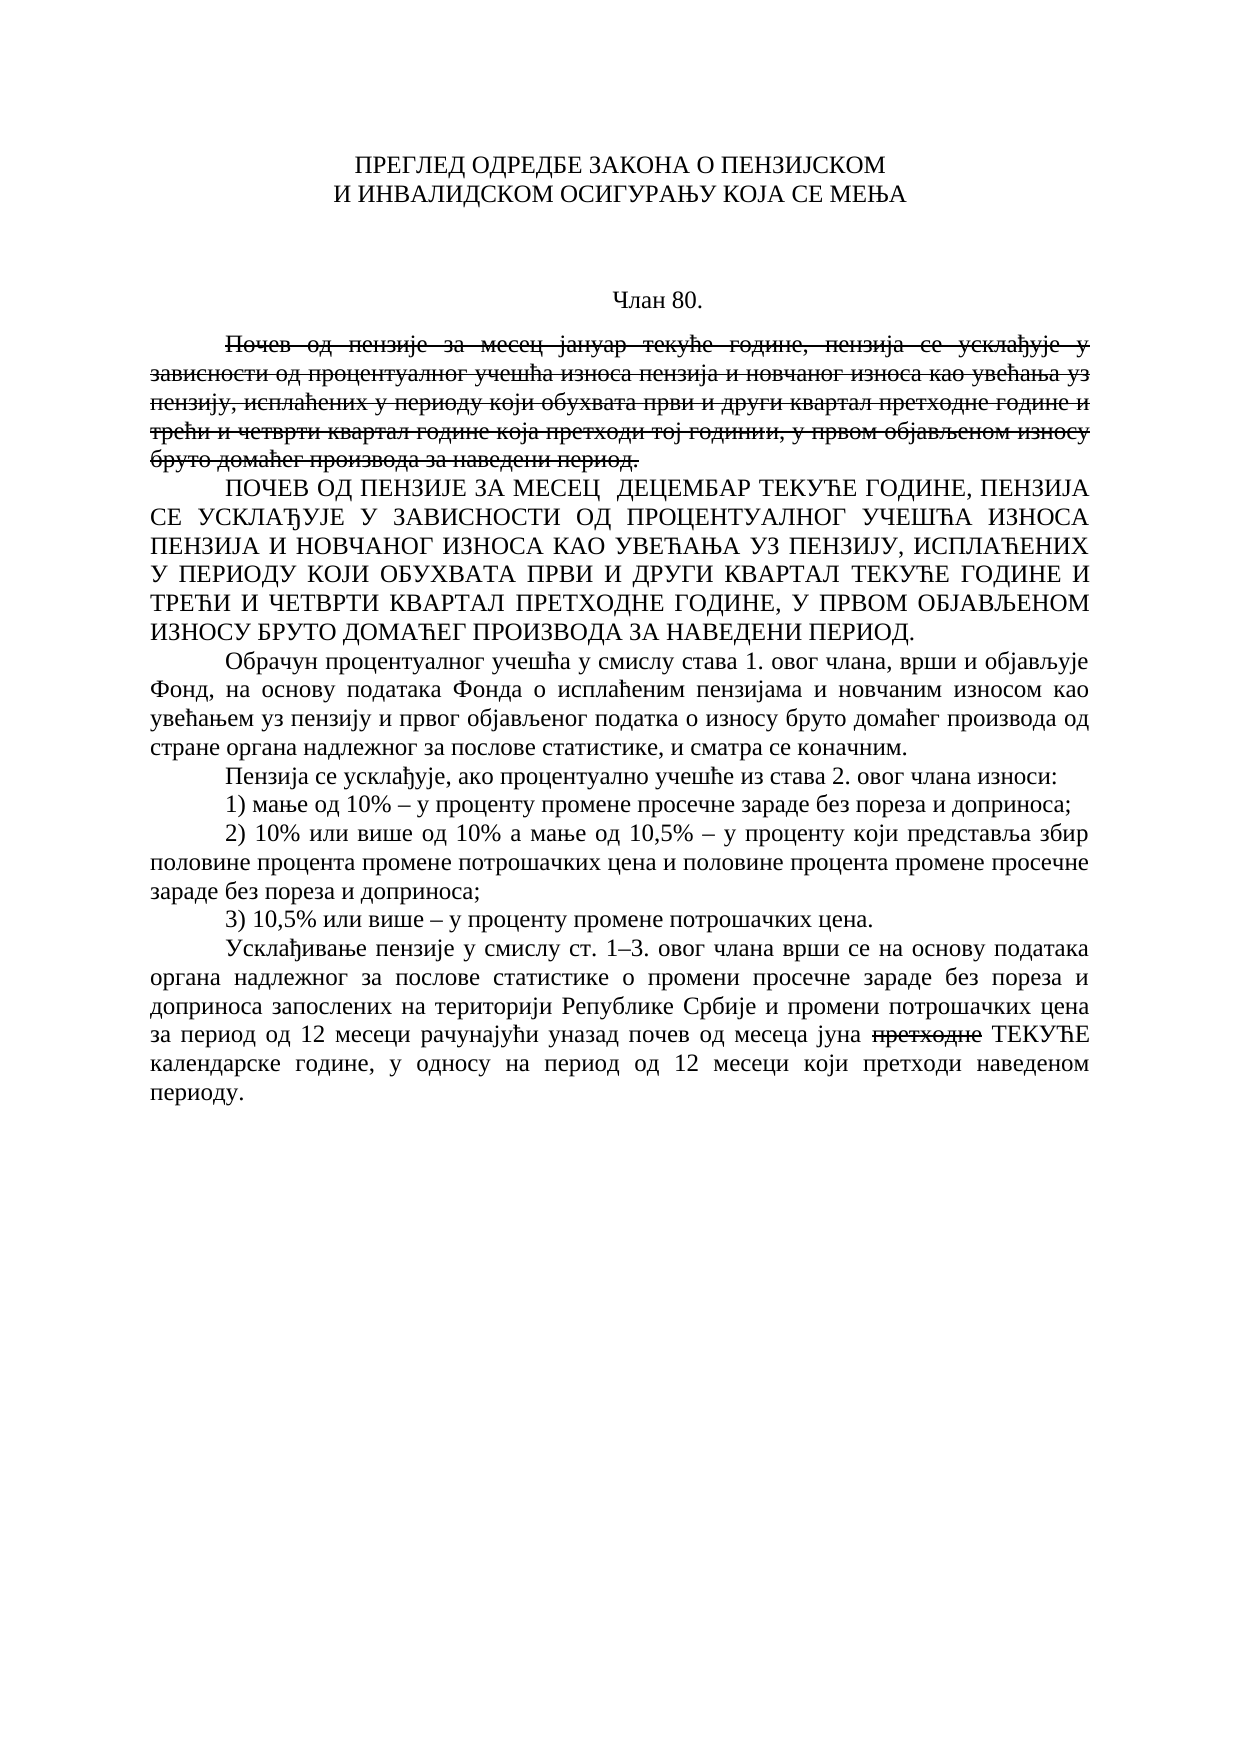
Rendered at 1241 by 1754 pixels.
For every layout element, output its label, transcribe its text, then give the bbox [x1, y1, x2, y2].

text 2) 10% или више од 10% а мање од 10,5% – у проценту који представља збир половине процента промене потрошачких цена и половине процента промене просечне зараде без пореза и доприноса; [150, 818, 1090, 904]
text ПРЕГЛЕД ОДРЕДБЕ ЗАКОНА О ПЕНЗИЈСКОМ [150, 150, 1090, 179]
text 3) 10,5% или више – у проценту промене потрошачких цена. [150, 904, 1090, 933]
text 1) мање од 10% – у проценту промене просечне зараде без пореза и доприноса; [150, 789, 1090, 818]
text Пензија се усклађује, ако процентуално учешће из става 2. овог члана износи: [150, 761, 1090, 789]
text Почев од пензије за месец јануар текуће године, пензија се усклађује у зависности од процентуалног учешћа износа пензија и новчаног износа као увећања уз пензију, исплаћених у периоду који обухвата први и други квартал претходне године и трећи и четврти квартал године која претходи тој годинии, у првом објављеном износу бруто домаћег производа за наведени период. [150, 432, 1090, 473]
text Члан 80. [150, 285, 1090, 314]
text Почев од пензије за месец јануар текуће године, пензија се усклађује у зависности од процентуалног учешћа износа пензија и новчаног износа као увећања уз пензију, исплаћених у периоду који обухвата први и други квартал претходне године и трећи и четврти квартал године која претходи тој годинии, у првом објављеном износу бруто домаћег производа за наведени период. [150, 375, 1090, 403]
text Почев од пензије за месец јануар текуће године, пензија се усклађује у зависности од процентуалног учешћа износа пензија и новчаног износа као увећања уз пензију, исплаћених у периоду који обухвата први и други квартал претходне године и трећи и четврти квартал године која претходи тој годинии, у првом објављеном износу бруто домаћег производа за наведени период. [150, 329, 1090, 374]
text И ИНВАЛИДСКОМ ОСИГУРАЊУ КОЈА СЕ МЕЊА [150, 179, 1090, 207]
text Обрачун процентуалног учешћа у смислу става 1. овог члана, врши и објављује Фонд, на основу података Фонда о исплаћеним пензијама и новчаним износом као увећањем уз пензију и првог објављеног податка о износу бруто домаћег производа од стране органа надлежног за послове статистике, и сматра се коначним. [150, 646, 1090, 761]
text Усклађивање пензије у смислу ст. 1–3. овог члана врши се на основу података органа надлежног за послове статистике о промени просечне зараде без пореза и доприноса запослених на територији Републике Србије и промени потрошачких цена за период од 12 месеци рачунајући уназад почев од месеца јуна претходне ТЕКУЋЕ календарске године, у односу на период од 12 месеци који претходи наведеном периоду. [150, 933, 1090, 1106]
text ПОЧЕВ ОД ПЕНЗИЈЕ ЗА МЕСЕЦ ДЕЦЕМБАР ТЕКУЋЕ ГОДИНЕ, ПЕНЗИЈА СЕ УСКЛАЂУЈЕ У ЗАВИСНОСТИ ОД ПРОЦЕНТУАЛНОГ УЧЕШЋА ИЗНОСА ПЕНЗИЈА И НОВЧАНОГ ИЗНОСА КАО УВЕЋАЊА УЗ ПЕНЗИЈУ, ИСПЛАЋЕНИХ У ПЕРИОДУ КОЈИ ОБУХВАТА ПРВИ И ДРУГИ КВАРТАЛ ТЕКУЋЕ ГОДИНЕ И ТРЕЋИ И ЧЕТВРТИ КВАРТАЛ ПРЕТХОДНЕ ГОДИНЕ, У ПРВОМ ОБЈАВЉЕНОМ ИЗНОСУ БРУТО ДОМАЋЕГ ПРОИЗВОДА ЗА НАВЕДЕНИ ПЕРИОД. [150, 473, 1090, 646]
text Почев од пензије за месец јануар текуће године, пензија се усклађује у зависности од процентуалног учешћа износа пензија и новчаног износа као увећања уз пензију, исплаћених у периоду који обухвата први и други квартал претходне године и трећи и четврти квартал године која претходи тој годинии, у првом објављеном износу бруто домаћег производа за наведени период. [150, 404, 1090, 431]
